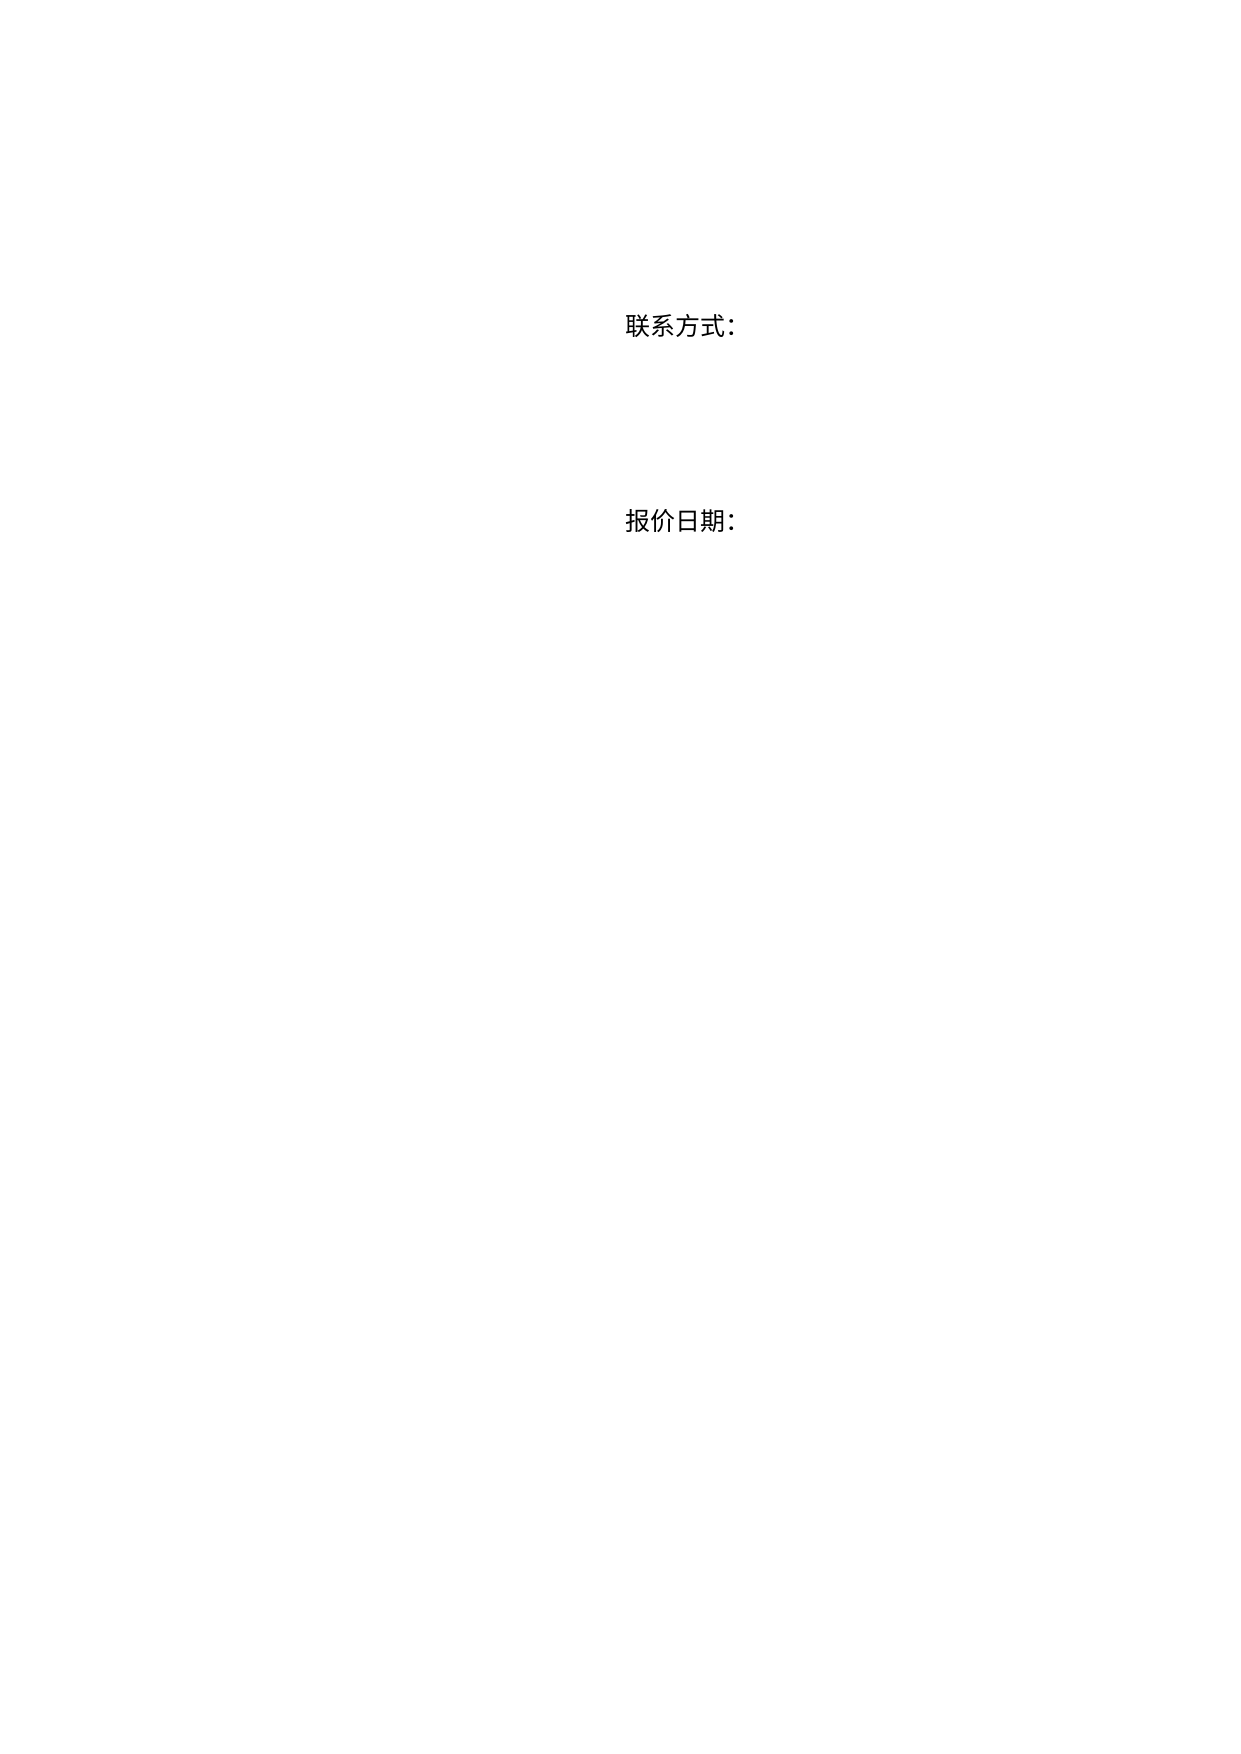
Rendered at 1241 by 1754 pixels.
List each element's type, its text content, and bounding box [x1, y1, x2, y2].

text 报价日期： [187, 487, 1053, 552]
text 联系方式： [187, 292, 1053, 357]
